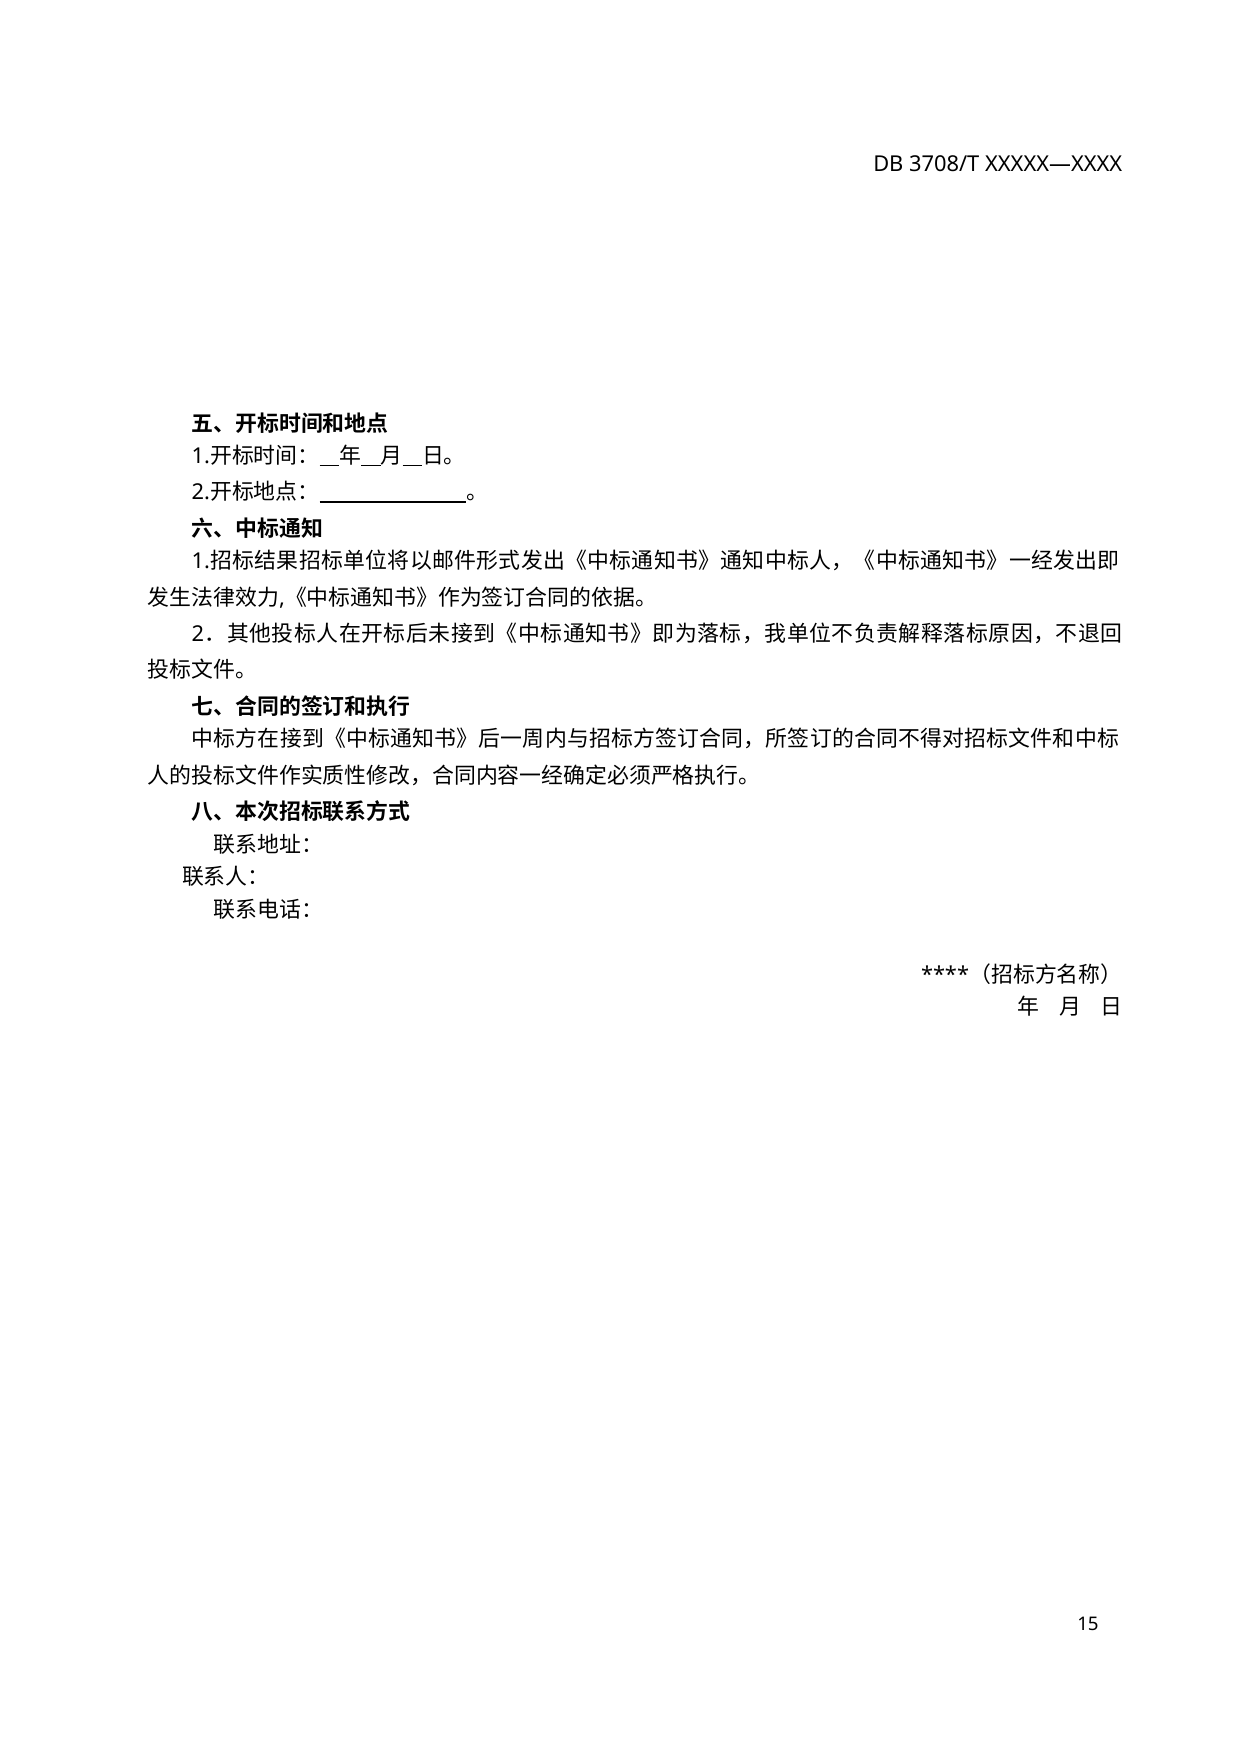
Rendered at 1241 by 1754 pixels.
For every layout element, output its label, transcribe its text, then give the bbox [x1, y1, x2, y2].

text 联系人： [148, 859, 1122, 891]
text 1.招标结果招标单位将以邮件形式发出《中标通知书》通知中标人，《中标通知书》一经发出即发生法律效力,《中标通知书》作为签订合同的依据。 [148, 543, 1122, 611]
text 八、本次招标联系方式 [148, 794, 1122, 826]
text 中标方在接到《中标通知书》后一周内与招标方签订合同，所签订的合同不得对招标文件和中标人的投标文件作实质性修改，合同内容一经确定必须严格执行。 [148, 721, 1122, 789]
text 1.开标时间： 年 月 日。 [148, 438, 1122, 469]
text 联系地址： [148, 826, 1122, 859]
text 联系电话： [148, 891, 1122, 924]
text 六、中标通知 [148, 511, 1122, 543]
text 七、合同的签订和执行 [148, 689, 1122, 721]
text 2．其他投标人在开标后未接到《中标通知书》即为落标，我单位不负责解释落标原因，不退回投标文件。 [148, 616, 1122, 684]
text 年 月 日 [148, 989, 1122, 1021]
text 五、开标时间和地点 [148, 405, 1122, 438]
text ****（招标方名称） [148, 956, 1122, 989]
text 2.开标地点： 。 [148, 474, 1122, 506]
